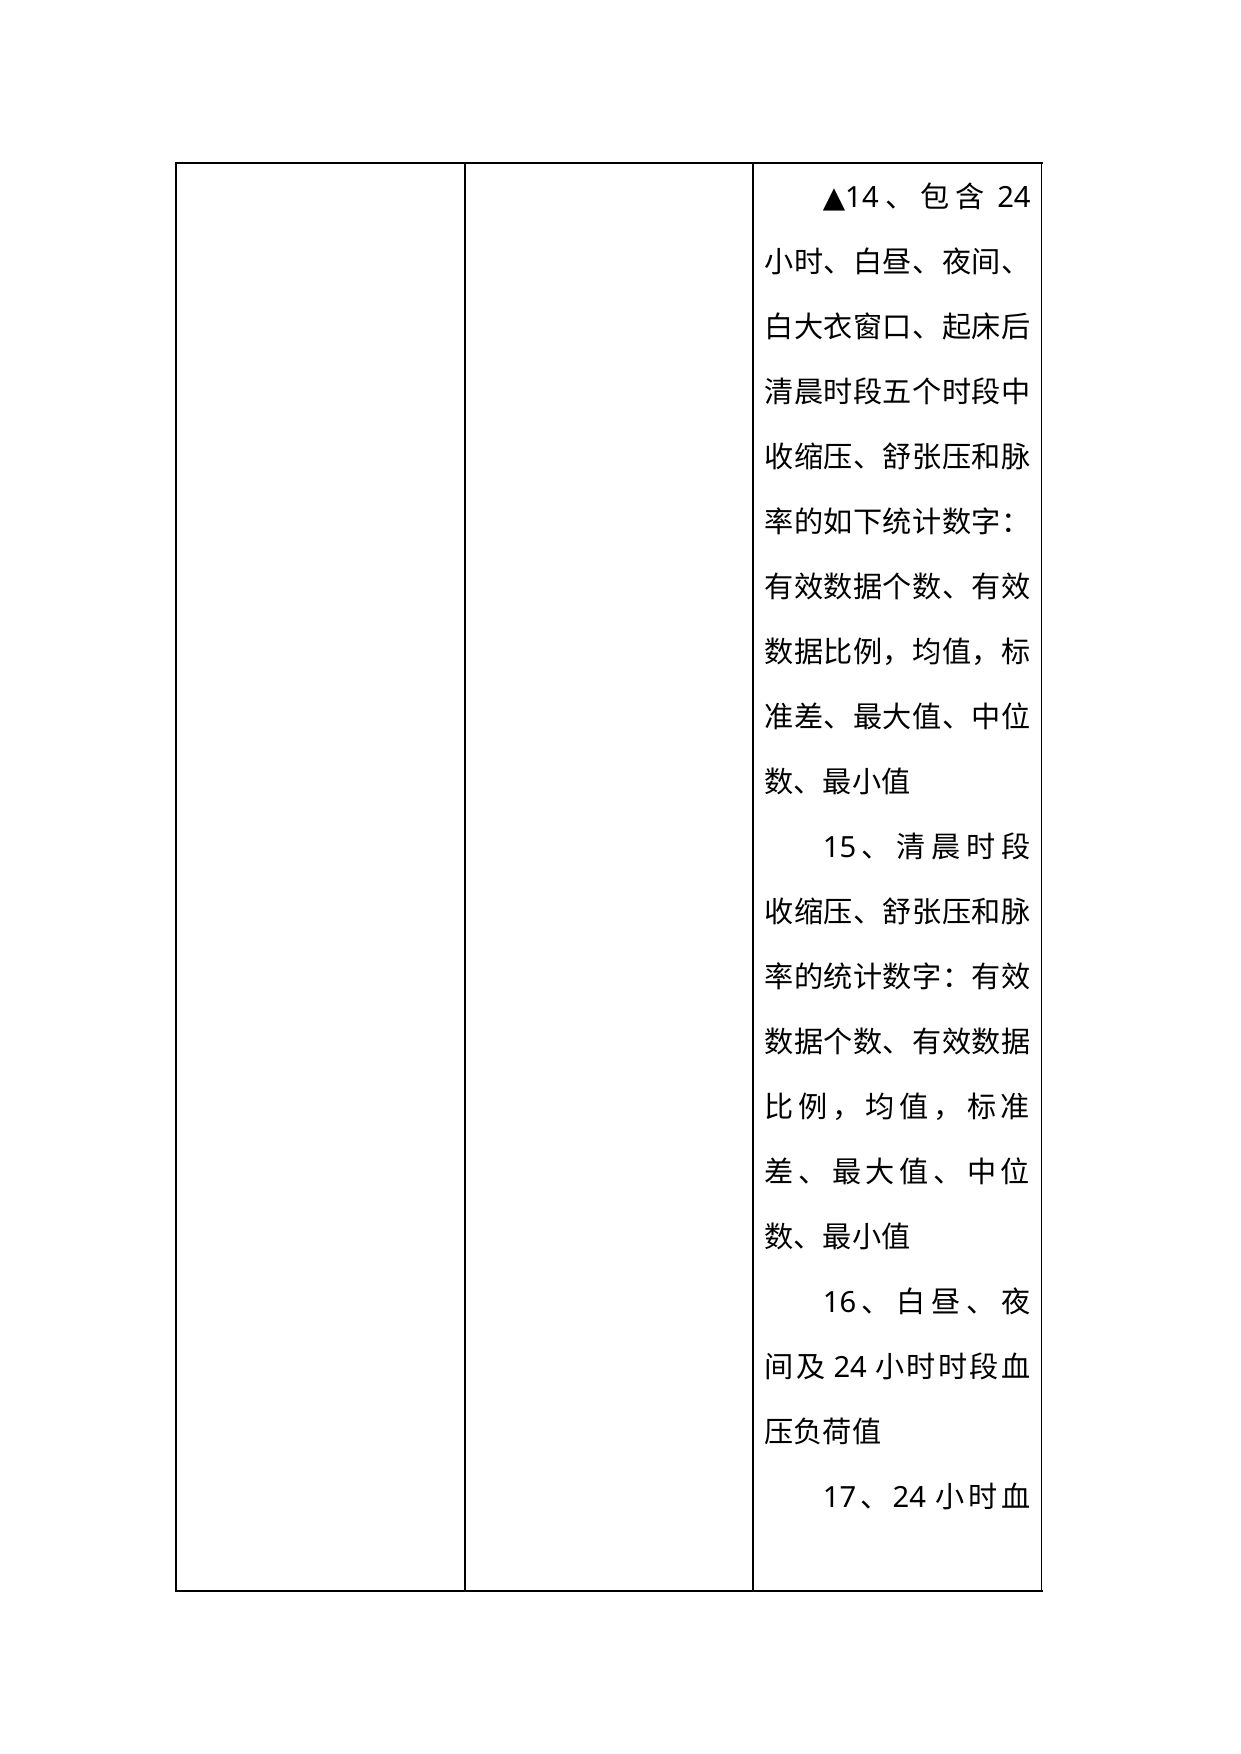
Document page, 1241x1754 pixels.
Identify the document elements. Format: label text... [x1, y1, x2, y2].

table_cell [754, 164, 1041, 1590]
table_cell 1 [177, 164, 464, 1590]
table_cell [466, 164, 752, 1590]
